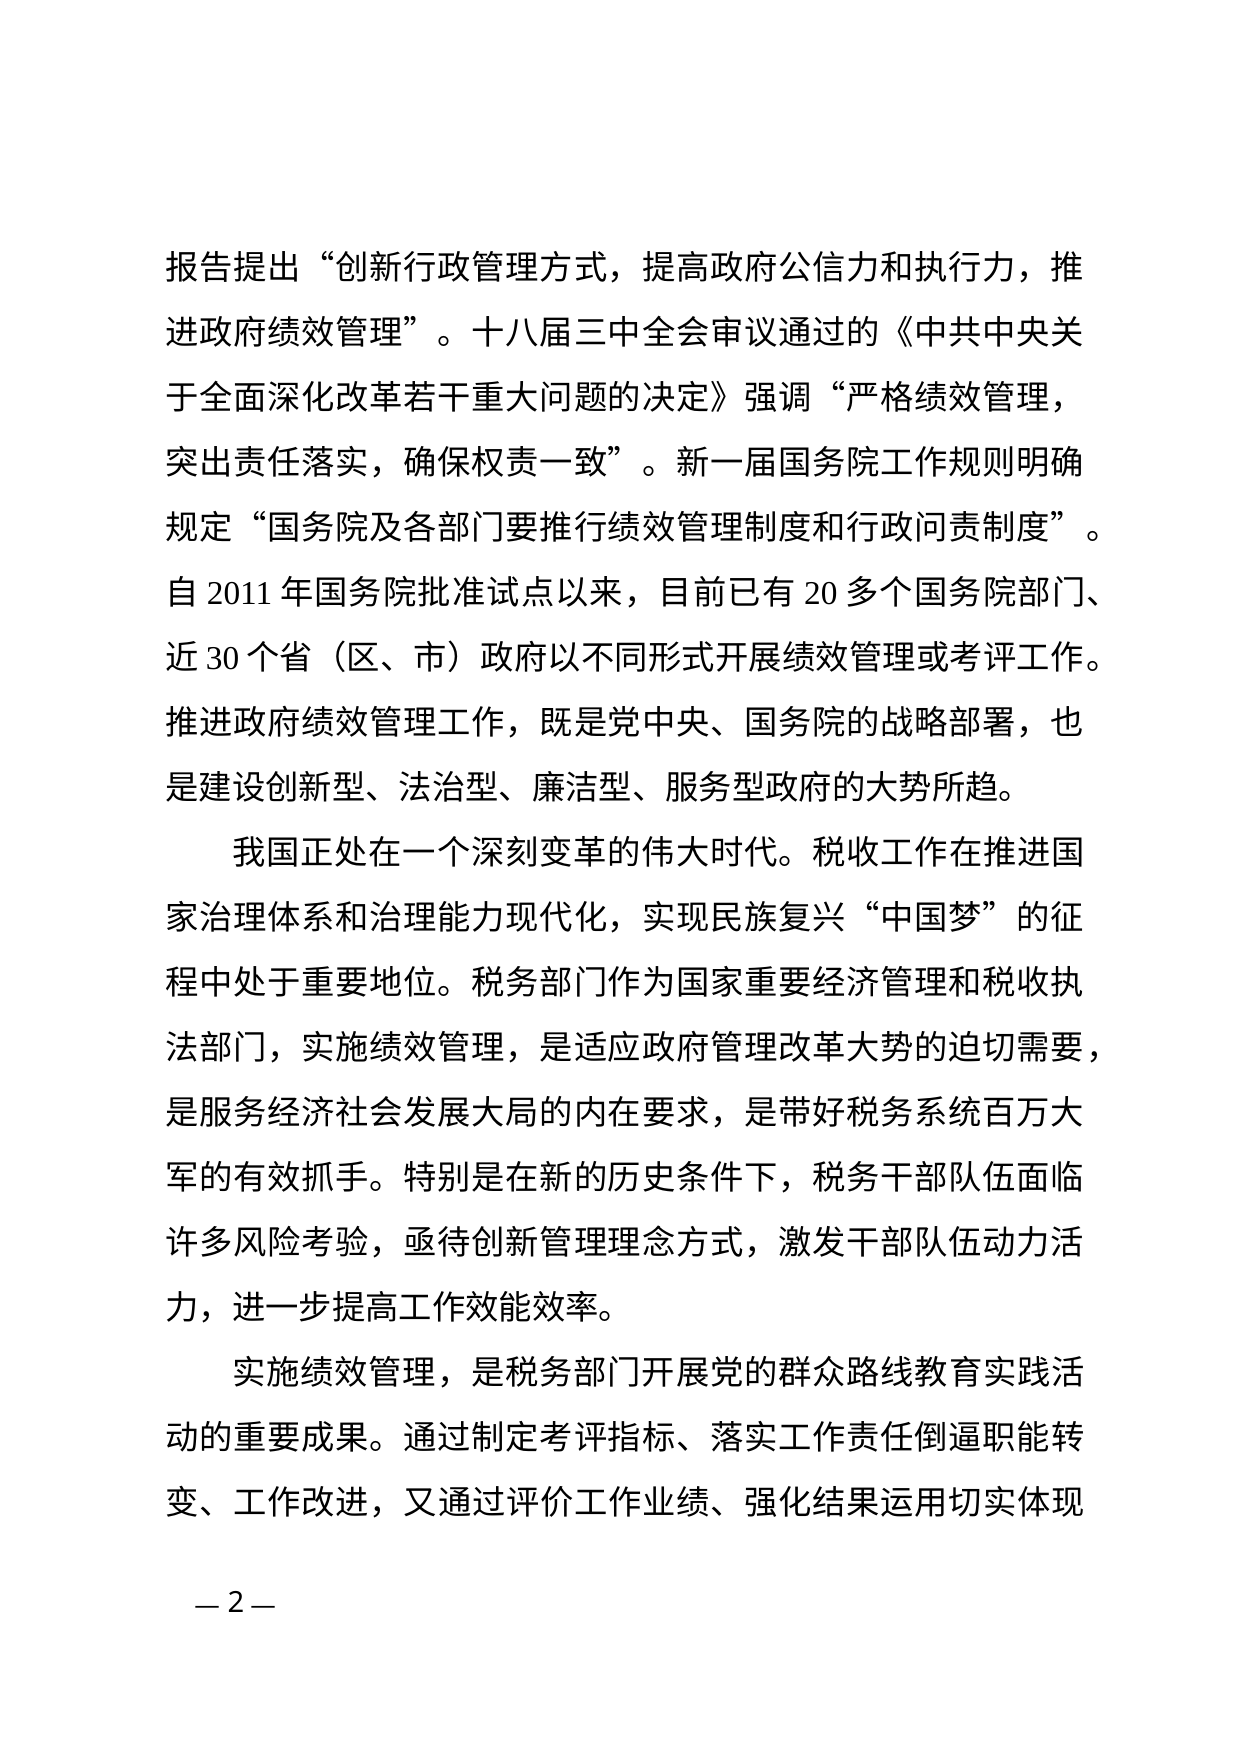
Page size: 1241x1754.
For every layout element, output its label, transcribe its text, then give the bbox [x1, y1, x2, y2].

text 我国正处在一个深刻变革的伟大时代。税收工作在推进国家治理体系和治理能力现代化，实现民族复兴“中国梦”的征程中处于重要地位。税务部门作为国家重要经济管理和税收执法部门，实施绩效管理，是适应政府管理改革大势的迫切需要，是服务经济社会发展大局的内在要求，是带好税务系统百万大军的有效抓手。特别是在新的历史条件下，税务干部队伍面临许多风险考验，亟待创新管理理念方式，激发干部队伍动力活力，进一步提高工作效能效率。 [165, 818, 1087, 1338]
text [165, 233, 1087, 818]
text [165, 1338, 1087, 1533]
